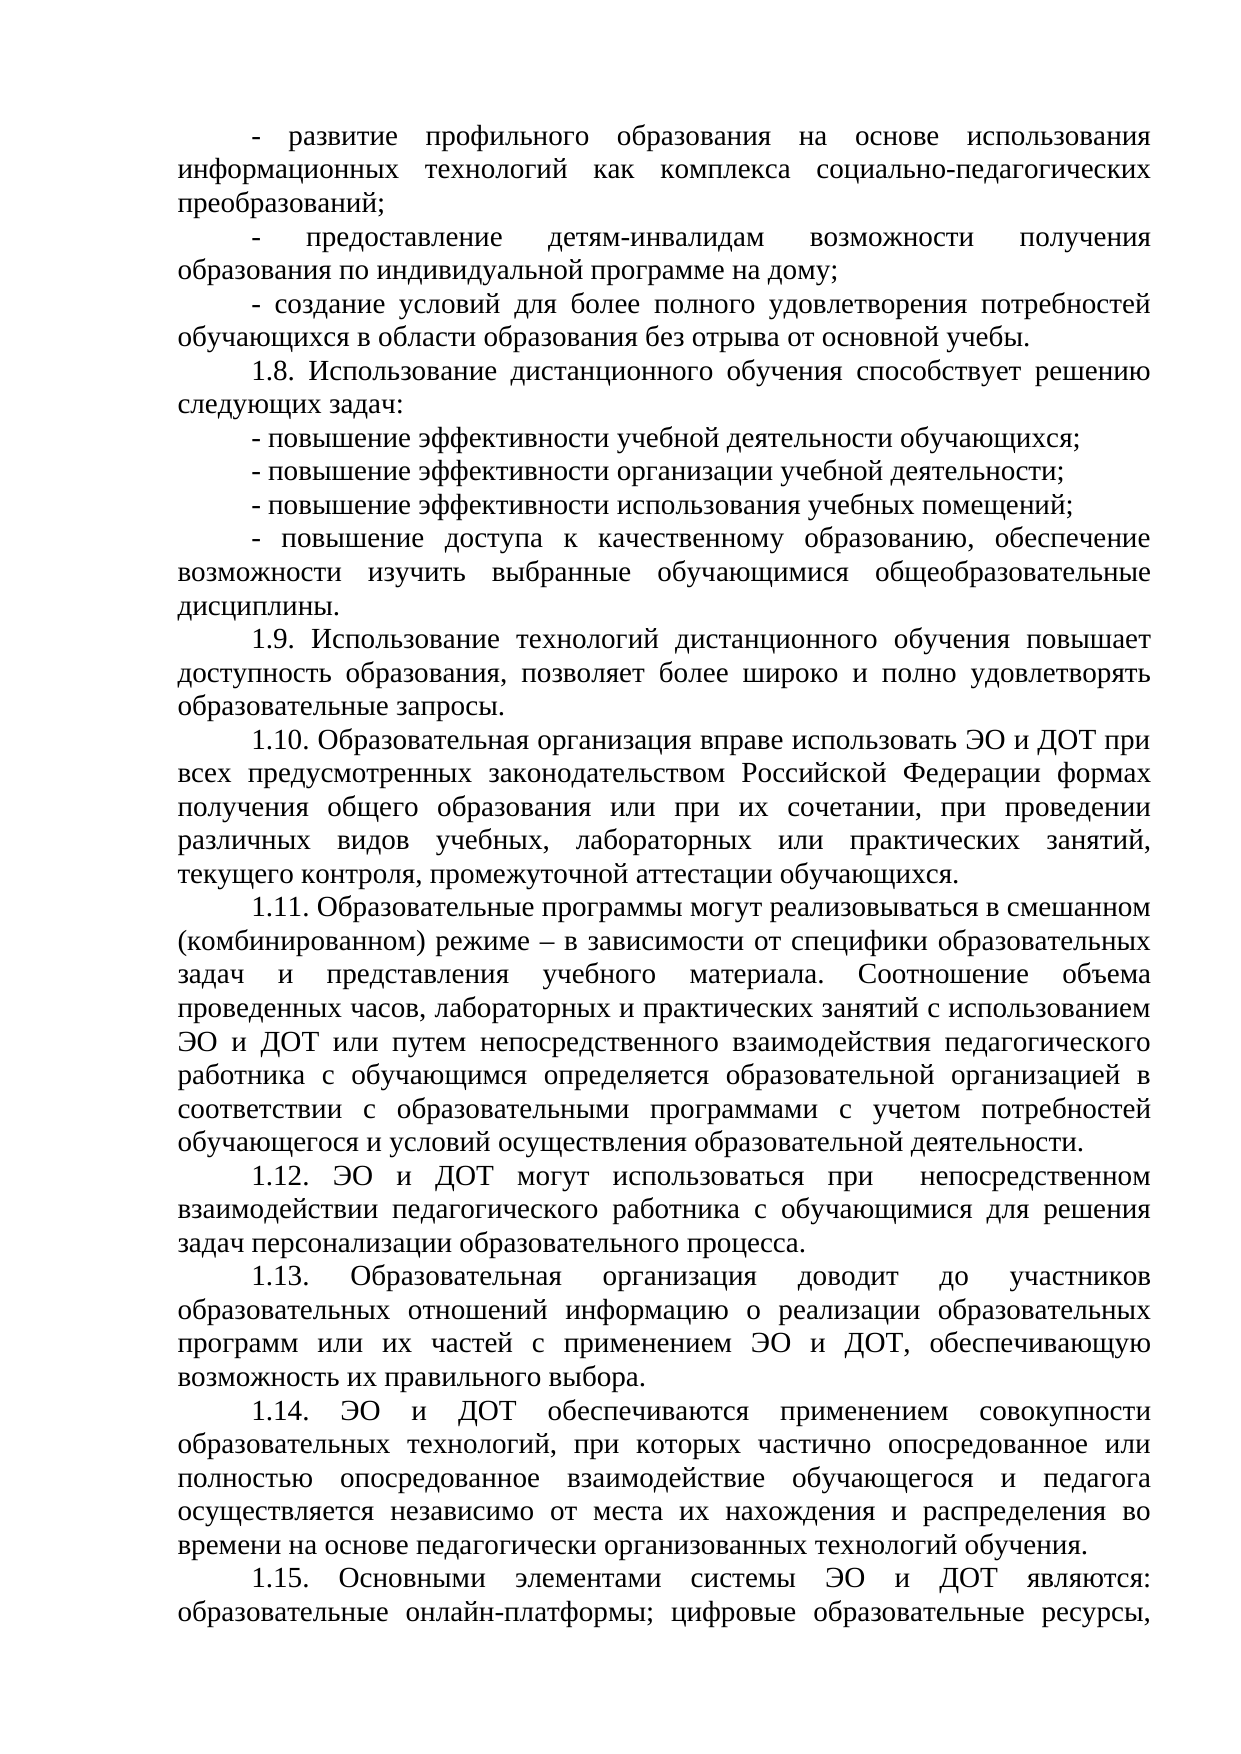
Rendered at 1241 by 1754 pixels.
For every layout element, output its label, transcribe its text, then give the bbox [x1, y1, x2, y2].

text 1.13. Образовательная организация доводит до участников образовательных отношений информацию о реализации образовательных программ или их частей с применением ЭО и ДОТ, обеспечивающую возможность их правильного выбора. [177, 1258, 1152, 1393]
text 1.8. Использование дистанционного обучения способствует решению следующих задач: [177, 353, 1152, 420]
text 1.9. Использование технологий дистанционного обучения повышает доступность образования, позволяет более широко и полно удовлетворять образовательные запросы. [177, 621, 1152, 722]
text - предоставление детям-инвалидам возможности получения образования по индивидуальной программе на дому; [177, 219, 1152, 286]
text - создание условий для более полного удовлетворения потребностей обучающихся в области образования без отрыва от основной учебы. [177, 286, 1152, 353]
text - повышение эффективности учебной деятельности обучающихся; [177, 420, 1152, 453]
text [177, 1560, 1152, 1627]
text 1.11. Образовательные программы могут реализовываться в смешанном (комбинированном) режиме – в зависимости от специфики образовательных задач и представления учебного материала. Соотношение объема проведенных часов, лабораторных и практических занятий с использованием ЭО и ДОТ или путем непосредственного взаимодействия педагогического работника с обучающимся определяется образовательной организацией в соответствии с образовательными программами с учетом потребностей обучающегося и условий осуществления образовательной деятельности. [177, 889, 1152, 1158]
text - повышение эффективности использования учебных помещений; [177, 487, 1152, 521]
text - повышение доступа к качественному образованию, обеспечение возможности изучить выбранные обучающимися общеобразовательные дисциплины. [177, 521, 1152, 621]
text - повышение эффективности организации учебной деятельности; [177, 453, 1152, 487]
text 1.12. ЭО и ДОТ могут использоваться при непосредственном взаимодействии педагогического работника с обучающимися для решения задач персонализации образовательного процесса. [177, 1158, 1152, 1258]
text - развитие профильного образования на основе использования информационных технологий как комплекса социально-педагогических преобразований; [177, 118, 1152, 219]
text 1.10. Образовательная организация вправе использовать ЭО и ДОТ при всех предусмотренных законодательством Российской Федерации формах получения общего образования или при их сочетании, при проведении различных видов учебных, лабораторных или практических занятий, текущего контроля, промежуточной аттестации обучающихся. [177, 722, 1152, 889]
text 1.14. ЭО и ДОТ обеспечиваются применением совокупности образовательных технологий, при которых частично опосредованное или полностью опосредованное взаимодействие обучающегося и педагога осуществляется независимо от места их нахождения и распределения во времени на основе педагогически организованных технологий обучения. [177, 1393, 1152, 1560]
